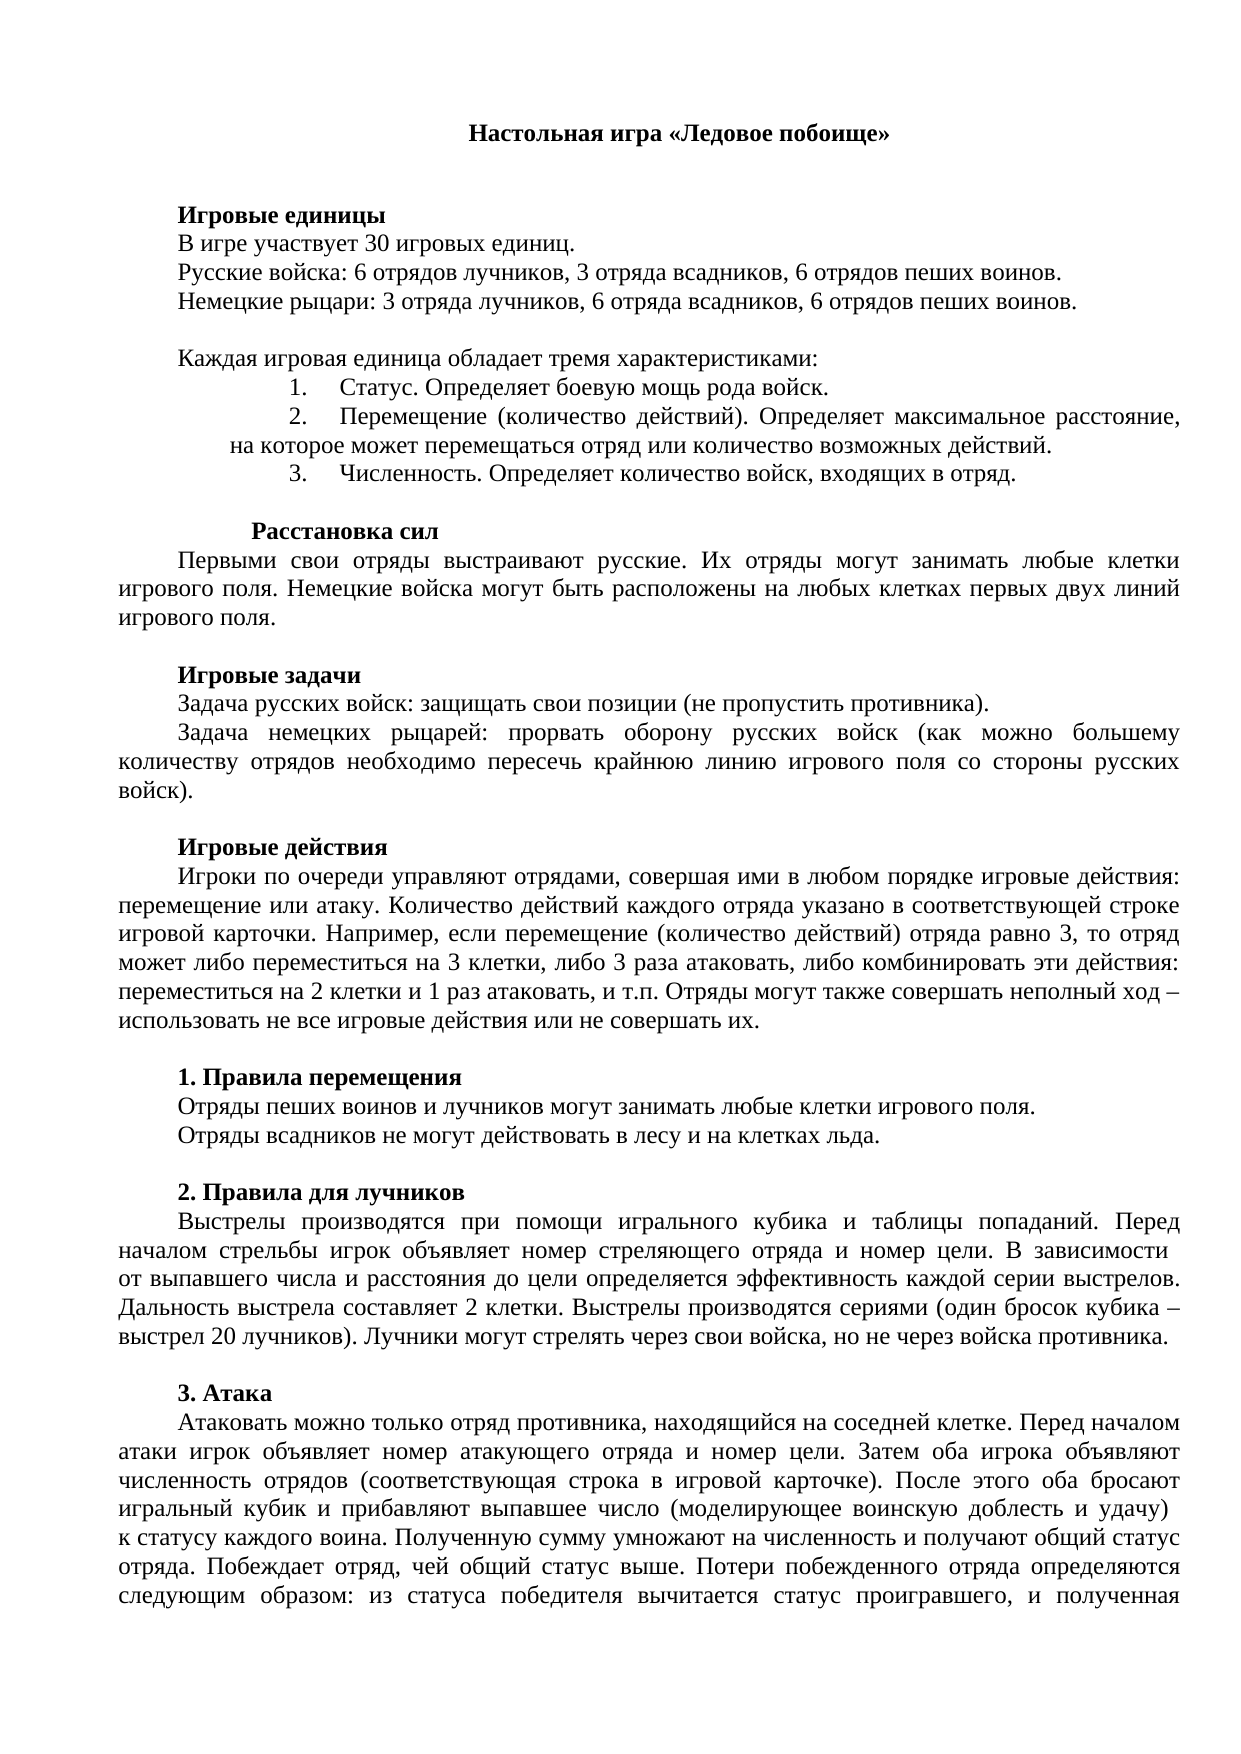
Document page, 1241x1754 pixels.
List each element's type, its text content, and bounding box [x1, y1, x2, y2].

subtitle Расстановка сил [192, 516, 1181, 545]
subtitle Игровые единицы [118, 200, 1181, 228]
list Численность. Определяет количество войск, входящих в отряд. [229, 458, 1181, 487]
text Первыми свои отряды выстраивают русские. Их отряды могут занимать любые клетки игрового поля. Немецкие войска могут быть расположены на любых клетках первых двух линий игрового поля. [118, 545, 1181, 631]
text 3. Атака [118, 1378, 1181, 1407]
title Настольная игра «Ледовое побоище» [118, 118, 1181, 147]
subtitle Игровые действия [118, 832, 1181, 861]
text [118, 1407, 1181, 1608]
text 1. Правила перемещения [118, 1062, 1181, 1091]
subtitle Игровые задачи [118, 660, 1181, 688]
list Статус. Определяет боевую мощь рода войск. [229, 372, 1181, 401]
text Отряды всадников не могут действовать в лесу и на клетках льда. [118, 1120, 1181, 1148]
text Отряды пеших воинов и лучников могут занимать любые клетки игрового поля. [177, 1091, 1181, 1120]
list Перемещение (количество действий). Определяет максимальное расстояние, на которое может перемещаться отряд или количество возможных действий. [229, 401, 1181, 458]
text Немецкие рыцари: 3 отряда лучников, 6 отряда всадников, 6 отрядов пеших воинов. [118, 286, 1181, 315]
text Игроки по очереди управляют отрядами, совершая ими в любом порядке игровые действия: перемещение или атаку. Количество действий каждого отряда указано в соответствующей строке игровой карточки. Например, если перемещение (количество действий) отряда равно 3, то отряд может либо переместиться на 3 клетки, либо 3 раза атаковать, либо комбинировать эти действия: переместиться на 2 клетки и 1 раз атаковать, и т.п. Отряды могут также совершать неполный ход – использовать не все игровые действия или не совершать их. [118, 861, 1181, 1033]
text 2. Правила для лучников [118, 1177, 1181, 1206]
text В игре участвует 30 игровых единиц. [118, 228, 1181, 257]
text Задача русских войск: защищать свои позиции (не пропустить противника). [118, 688, 1181, 717]
text Выстрелы производятся при помощи игрального кубика и таблицы попаданий. Перед началом стрельбы игрок объявляет номер стреляющего отряда и номер цели. В зависимости от выпавшего числа и расстояния до цели определяется эффективность каждой серии выстрелов. Дальность выстрела составляет 2 клетки. Выстрелы производятся сериями (один бросок кубика – выстрел 20 лучников). Лучники могут стрелять через свои войска, но не через войска противника. [118, 1206, 1181, 1350]
text Русские войска: 6 отрядов лучников, 3 отряда всадников, 6 отрядов пеших воинов. [118, 257, 1181, 286]
text Каждая игровая единица обладает тремя характеристиками: [118, 343, 1181, 372]
text Задача немецких рыцарей: прорвать оборону русских войск (как можно большему количеству отрядов необходимо пересечь крайнюю линию игрового поля со стороны русских войск). [118, 717, 1181, 803]
